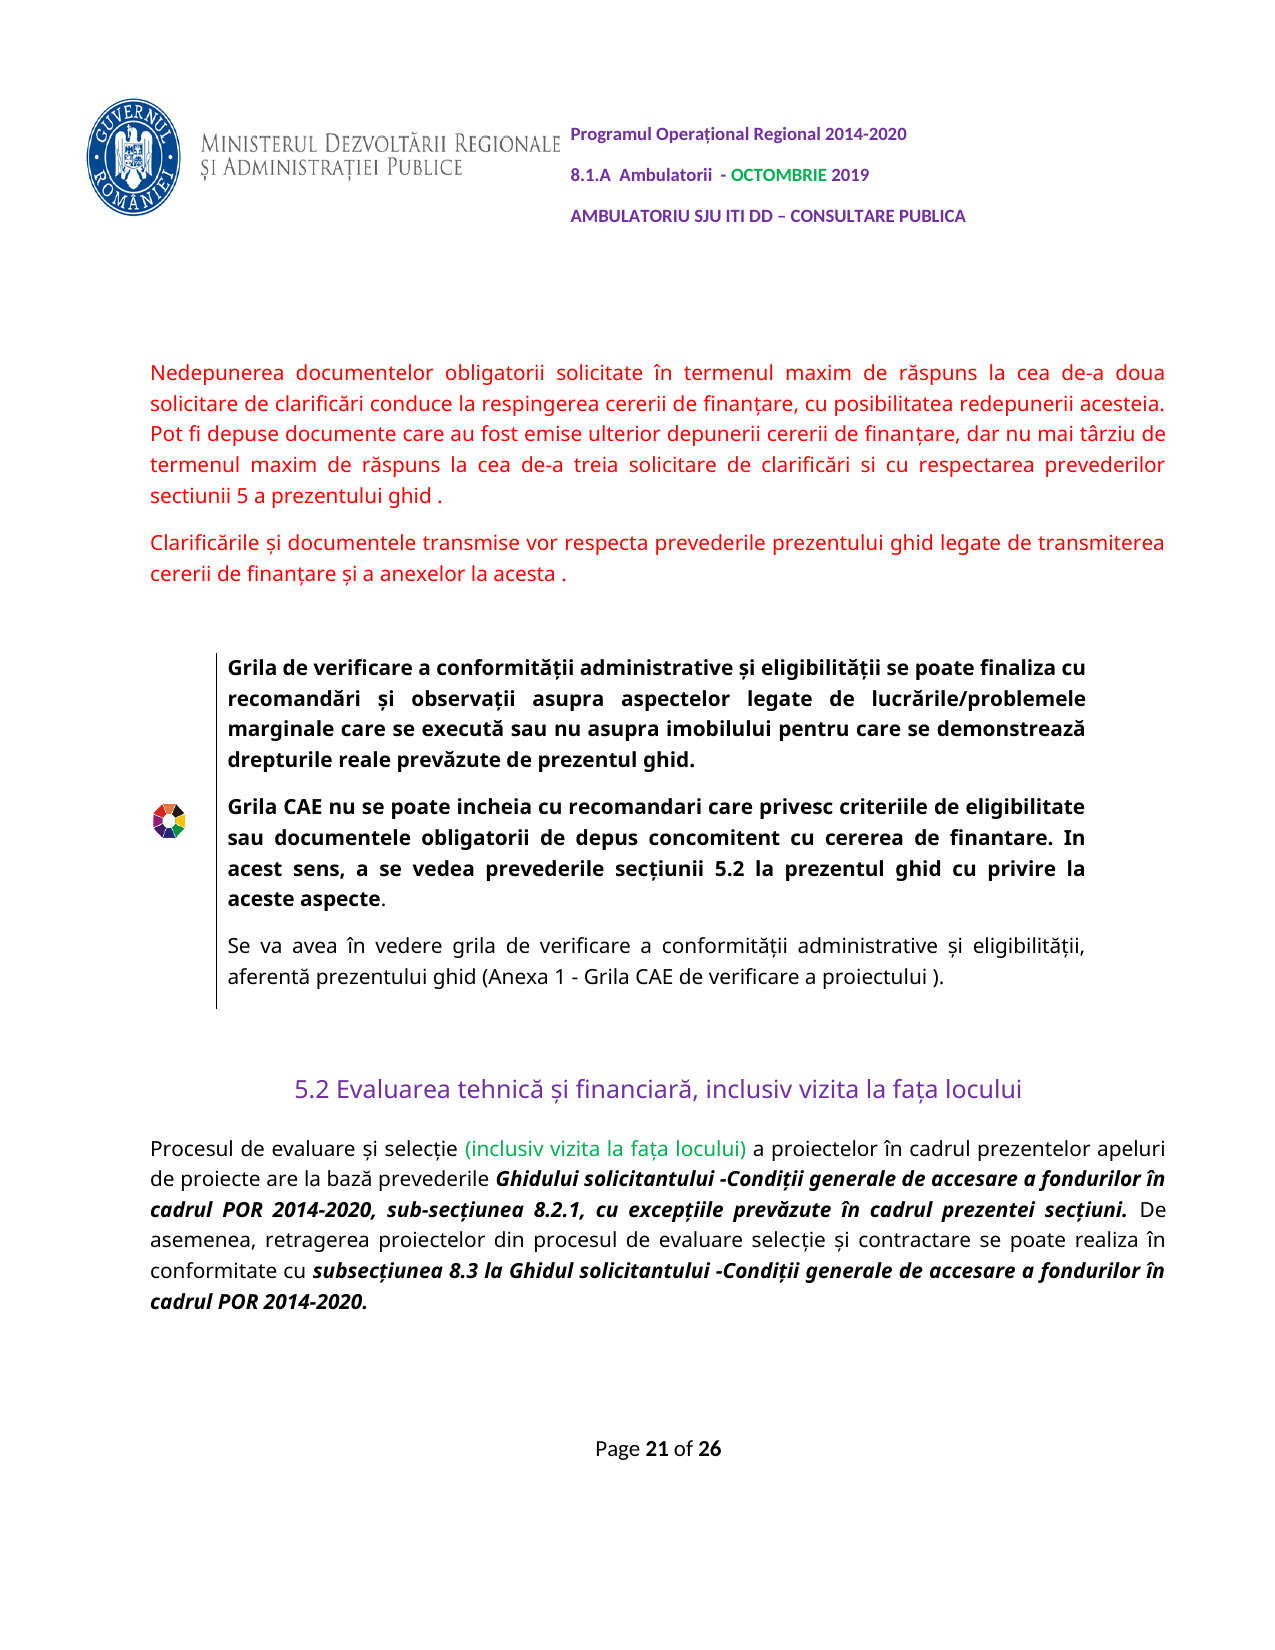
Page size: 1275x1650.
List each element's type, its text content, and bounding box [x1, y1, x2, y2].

subtitle 5.2 Evaluarea tehnică și financiară, inclusiv vizita la fața locului [150, 1072, 1166, 1106]
picture [150, 801, 190, 843]
text Clarificările și documentele transmise vor respecta prevederile prezentului ghid legate de transmiterea cererii de finanțare și a anexelor la acesta . [150, 528, 1166, 587]
text Procesul de evaluare și selecție (inclusiv vizita la fața locului) a proiectelor în cadrul prezentelor apeluri de proiecte are la bază prevederile Ghidului solicitantului -Condiții generale de accesare a fondurilor în cadrul POR 2014-2020, sub-secțiunea 8.2.1, cu excepțiile prevăzute în cadrul prezentei secțiuni. De asemenea, retragerea proiectelor din procesul de evaluare selecție și contractare se poate realiza în conformitate cu subsecțiunea 8.3 la Ghidul solicitantului -Condiții generale de accesare a fondurilor în cadrul POR 2014-2020. [150, 1134, 1166, 1315]
table_header Grila de verificare a conformității administrative și eligibilității se poate finaliza cu recomandări și observații asupra aspectelor legate de lucrările/problemele marginale care se execută sau nu asupra imobilului pentru care se demonstrează drepturile reale prevăzute de prezentul ghid. Grila CAE nu se poate incheia cu recomandari care privesc criteriile de eligibilitate sau documentele obligatorii de depus concomitent cu cererea de finantare. In acest sens, a se vedea prevederile secțiunii 5.2 la prezentul ghid cu privire la aceste aspecte. Se va avea în vedere grila de verificare a conformităţii administrative şi eligibilităţii, aferentă prezentului ghid (Anexa 1 - Grila CAE de verificare a proiectului ). [217, 653, 1098, 1009]
text Nedepunerea documentelor obligatorii solicitate în termenul maxim de răspuns la cea de-a doua solicitare de clarificări conduce la respingerea cererii de finanțare, cu posibilitatea redepunerii acesteia. Pot fi depuse documente care au fost emise ulterior depunerii cererii de finanțare, dar nu mai târziu de termenul maxim de răspuns la cea de-a treia solicitare de clarificări si cu respectarea prevederilor sectiunii 5 a prezentului ghid . [150, 358, 1166, 509]
table_header [139, 653, 216, 1009]
picture [85, 97, 560, 218]
